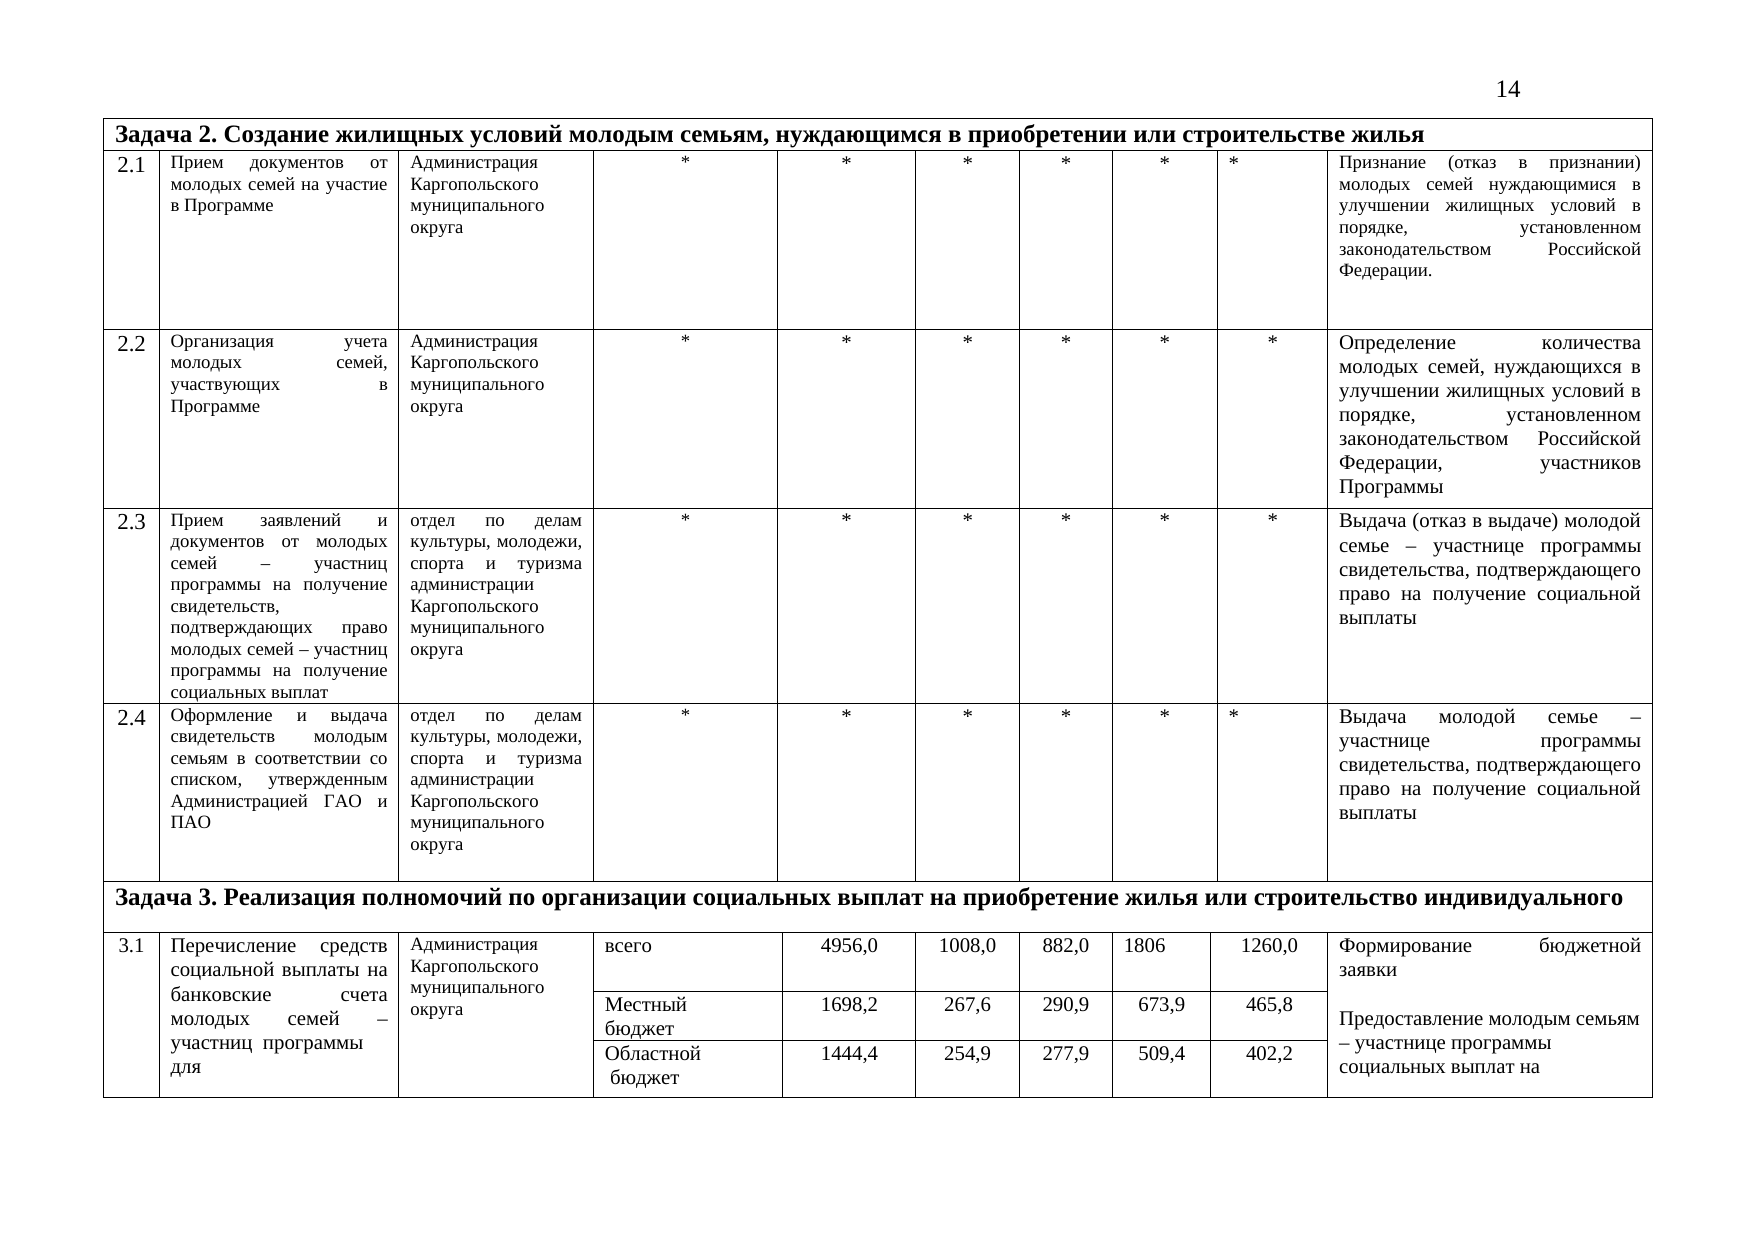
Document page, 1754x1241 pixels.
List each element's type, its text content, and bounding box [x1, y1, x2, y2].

table_cell * [1113, 151, 1217, 329]
table_cell Задача 2. Создание жилищных условий молодым семьям, нуждающимся в приобретении или строительстве жилья [104, 119, 1652, 150]
table_cell 2.2 [104, 330, 159, 507]
table_cell * [594, 509, 777, 702]
table_cell * [916, 704, 1019, 881]
table_cell 1008,0 [916, 933, 1019, 991]
table_cell * [594, 330, 777, 507]
table_cell * [916, 509, 1019, 702]
table_cell Прием документов от молодых семей на участие в Программе [160, 151, 398, 329]
table_cell * [1113, 509, 1217, 702]
table_cell * [1113, 704, 1217, 881]
table_cell Администрация Каргопольского муниципального округа [399, 933, 593, 1097]
table_cell 3.1 [104, 933, 159, 1097]
table_cell * [594, 704, 777, 881]
table_cell 402,2 [1211, 1041, 1327, 1097]
table_cell * [778, 330, 915, 507]
table_cell 509,4 [1113, 1041, 1210, 1097]
table_cell * [1020, 509, 1112, 702]
table_cell * [1218, 151, 1327, 329]
table_cell * [778, 151, 915, 329]
table_cell Администрация Каргопольского муниципального округа [399, 330, 593, 507]
table_cell Администрация Каргопольского муниципального округа [399, 151, 593, 329]
table_cell Перечисление средств социальной выплаты на банковские счета молодых семей – участниц программы для приобретения/строительства жилья [160, 933, 398, 1097]
table_cell Выдача (отказ в выдаче) молодой семье – участнице программы свидетельства, подтверждающего право на получение социальной выплаты [1328, 509, 1652, 702]
table_cell * [778, 509, 915, 702]
table_cell 1698,2 [783, 992, 915, 1040]
table_cell 673,9 [1113, 992, 1210, 1040]
table_cell Местный бюджет [594, 992, 782, 1040]
table_cell * [1113, 330, 1217, 507]
table_cell Оформление и выдача свидетельств молодым семьям в соответствии со списком, утвержденным Администрацией ГАО и ПАО [160, 704, 398, 881]
table_cell Формирование бюджетной заявки Предоставление молодым семьям – участнице программы социальных выплат на улучшение жилищных условий [1328, 933, 1652, 1097]
table_cell 1806 [1113, 933, 1210, 991]
table_cell 882,0 [1020, 933, 1112, 991]
table_cell * [1218, 509, 1327, 702]
table_cell * [1020, 151, 1112, 329]
table_cell * [594, 151, 777, 329]
table_cell Определение количества молодых семей, нуждающихся в улучшении жилищных условий в порядке, установленном законодательством Российской Федерации, участников Программы [1328, 330, 1652, 507]
table_cell 2.4 [104, 704, 159, 881]
table_cell 4956,0 [783, 933, 915, 991]
table_cell 277,9 [1020, 1041, 1112, 1097]
table_cell Задача 3. Реализация полномочий по организации социальных выплат на приобретение жилья или строительство индивидуального [104, 882, 1652, 932]
table_cell 1444,4 [783, 1041, 915, 1097]
table_cell отдел по делам культуры, молодежи, спорта и туризма администрации Каргопольского муниципального округа [399, 509, 593, 702]
table_cell Областной бюджет [594, 1041, 782, 1097]
table_cell * [1020, 704, 1112, 881]
table_cell * [778, 704, 915, 881]
table_cell всего [594, 933, 782, 991]
table_cell Выдача молодой семье – участнице программы свидетельства, подтверждающего право на получение социальной выплаты [1328, 704, 1652, 881]
table_cell * [1020, 330, 1112, 507]
table_cell * [1218, 704, 1327, 881]
table_cell Признание (отказ в признании) молодых семей нуждающимися в улучшении жилищных условий в порядке, установленном законодательством Российской Федерации. [1328, 151, 1652, 329]
table_cell 267,6 [916, 992, 1019, 1040]
table_cell 2.3 [104, 509, 159, 702]
table_cell 2.1 [104, 151, 159, 329]
table_cell * [916, 330, 1019, 507]
table_cell 465,8 [1211, 992, 1327, 1040]
table_cell * [916, 151, 1019, 329]
table_cell 1260,0 [1211, 933, 1327, 991]
table_cell отдел по делам культуры, молодежи, спорта и туризма администрации Каргопольского муниципального округа [399, 704, 593, 881]
table_cell * [1218, 330, 1327, 507]
table_cell 254,9 [916, 1041, 1019, 1097]
table_cell Организация учета молодых семей, участвующих в Программе [160, 330, 398, 507]
table_cell Прием заявлений и документов от молодых семей – участниц программы на получение свидетельств, подтверждающих право молодых семей – участниц программы на получение социальных выплат [160, 509, 398, 702]
table_cell 290,9 [1020, 992, 1112, 1040]
